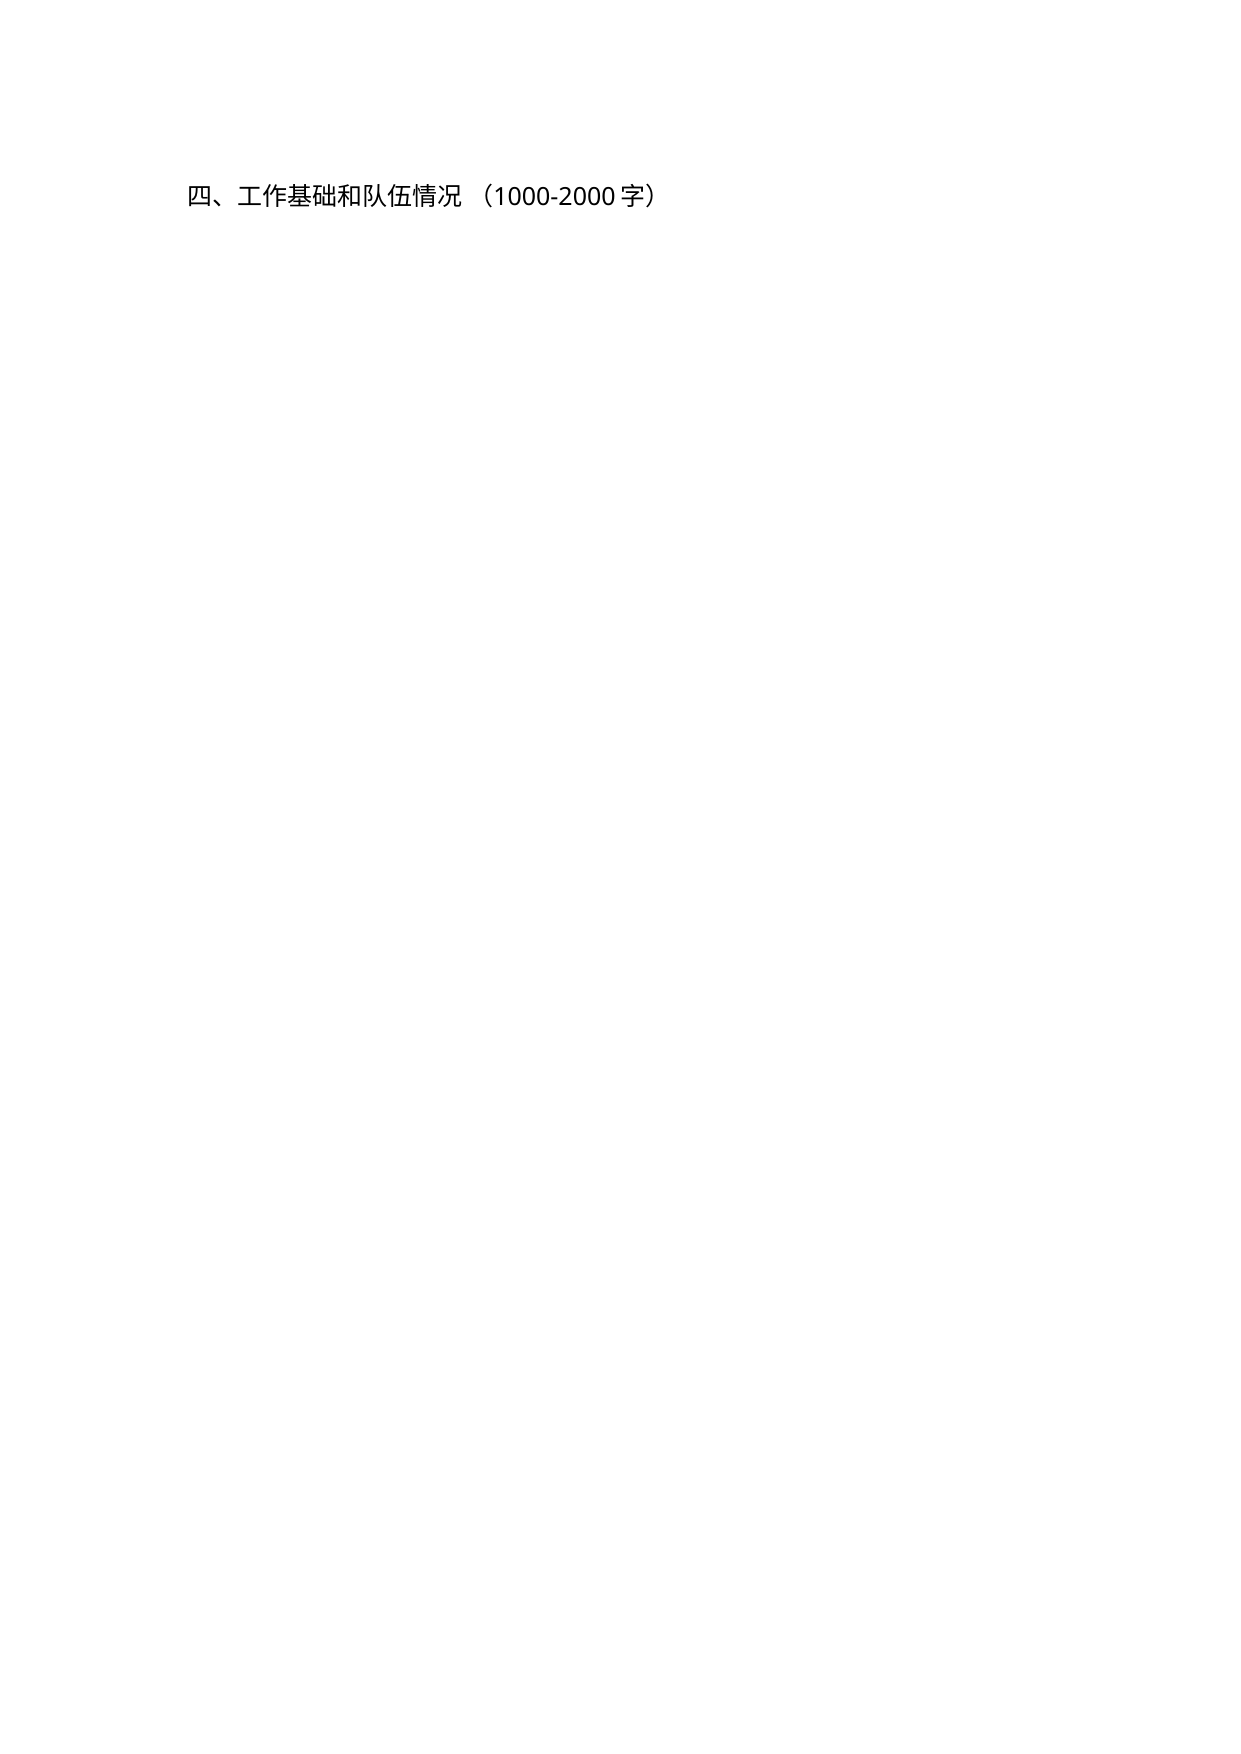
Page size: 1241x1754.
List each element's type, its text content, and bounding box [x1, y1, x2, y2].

text 四、工作基础和队伍情况 （1000-2000字） [187, 162, 1053, 227]
